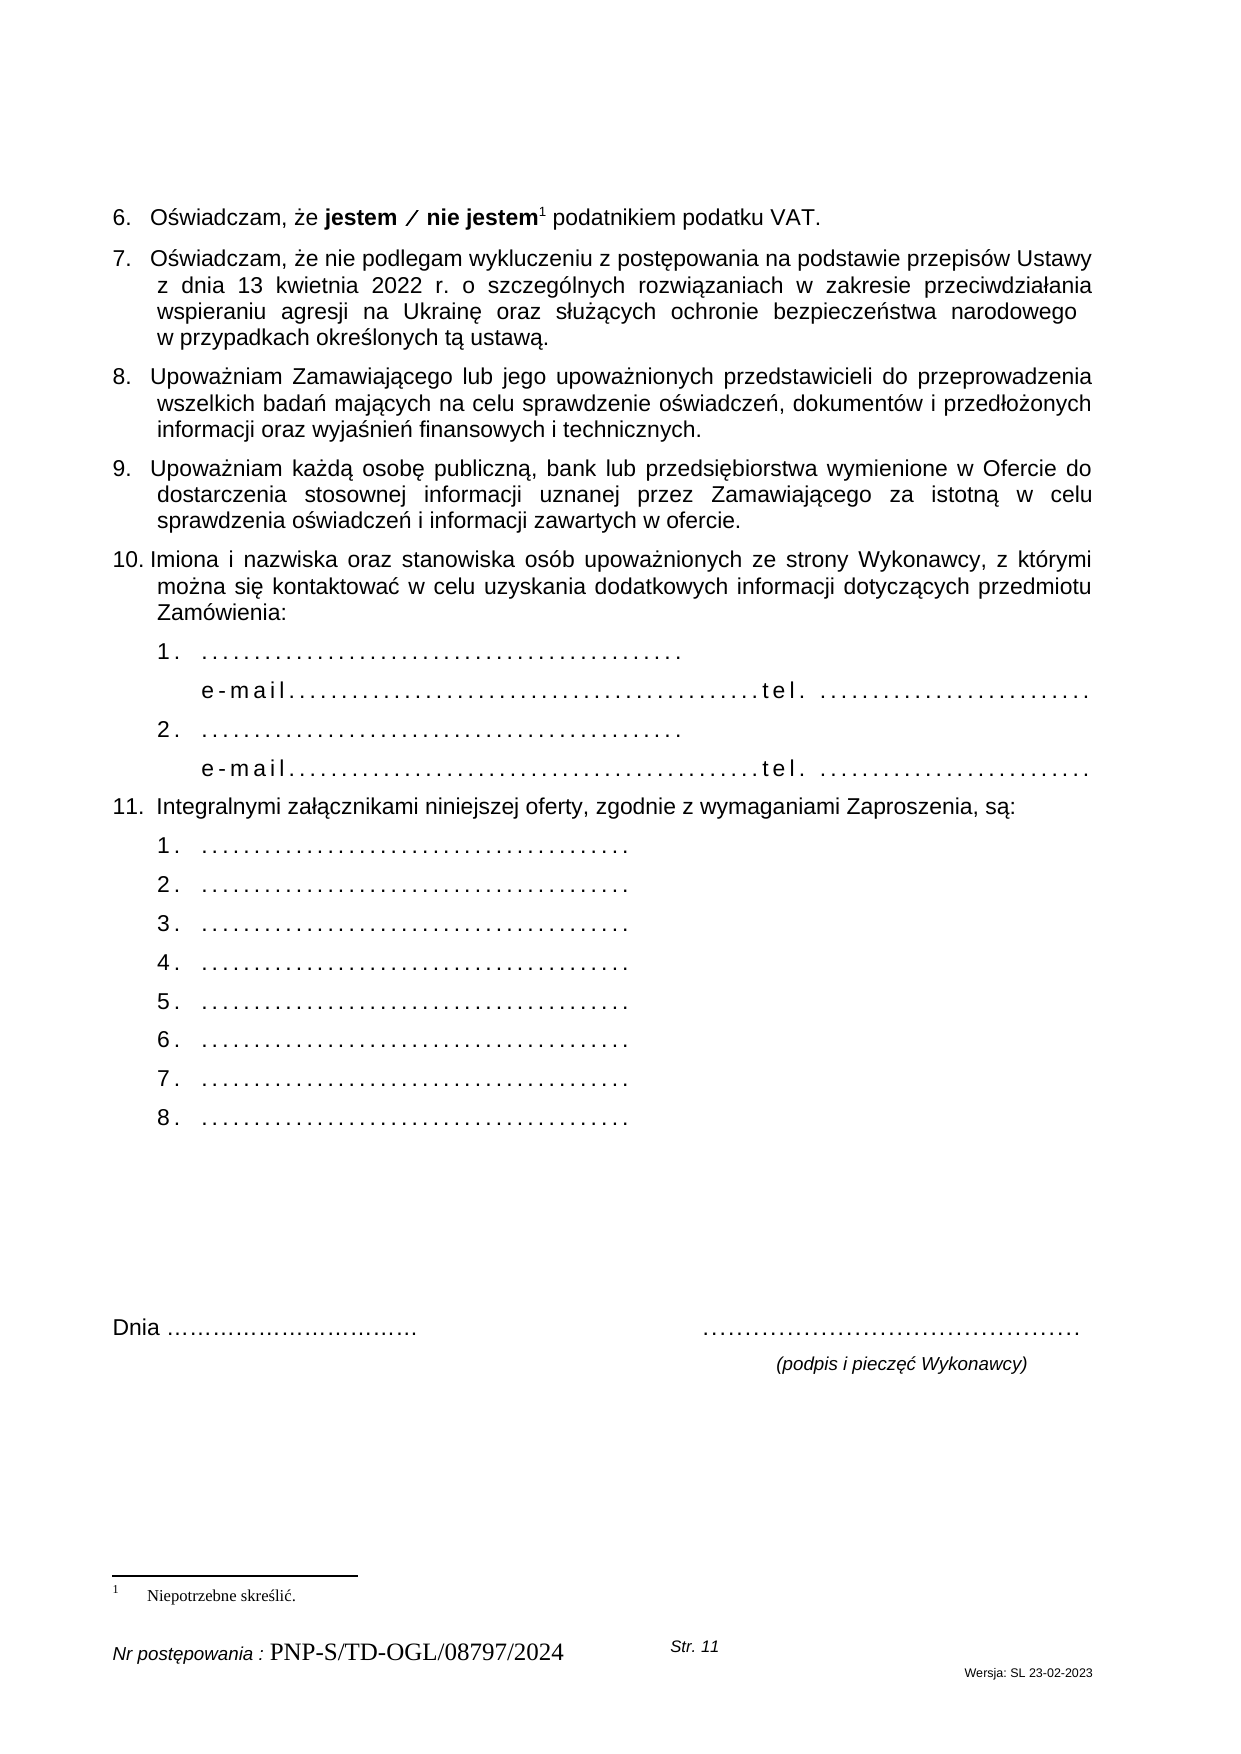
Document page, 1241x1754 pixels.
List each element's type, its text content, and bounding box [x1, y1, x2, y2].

list .............................................. [157, 716, 1093, 742]
text e-mail.............................................tel. .......................... [201, 754, 1093, 781]
list Imiona i nazwiska oraz stanowiska osób upoważnionych ze strony Wykonawcy, z którymi można się kontaktować w celu uzyskania dodatkowych informacji dotyczących przedmiotu Zamówienia: [112, 546, 1093, 625]
list ......................................... [157, 910, 1093, 936]
text (podpis i pieczęć Wykonawcy) [112, 1352, 1093, 1374]
list Upoważniam każdą osobę publiczną, bank lub przedsiębiorstwa wymienione w Ofercie do dostarczenia stosownej informacji uznanej przez Zamawiającego za istotną w celu sprawdzenia oświadczeń i informacji zawartych w ofercie. [112, 455, 1093, 534]
list Oświadczam, że jestem nie jestem podatnikiem podatku VAT. [112, 204, 1093, 230]
list ......................................... [157, 1104, 1093, 1131]
list .............................................. [157, 638, 1093, 664]
list ......................................... [157, 988, 1093, 1014]
text e-mail.............................................tel. .......................... [201, 677, 1093, 703]
list ......................................... [157, 1026, 1093, 1053]
list ......................................... [157, 1065, 1093, 1092]
list ......................................... [157, 832, 1093, 858]
list ......................................... [157, 871, 1093, 897]
text Dnia …………………………… ............................................. [112, 1314, 1093, 1340]
list Integralnymi załącznikami niniejszej oferty, zgodnie z wymaganiami Zaproszenia, są: [112, 793, 1093, 820]
list Oświadczam, że nie podlegam wykluczeniu z postępowania na podstawie przepisów Ustawy z dnia 13 kwietnia 2022 r. o szczególnych rozwiązaniach w zakresie przeciwdziałania wspieraniu agresji na Ukrainę oraz służących ochronie bezpieczeństwa narodowego w przypadkach określonych tą ustawą. [112, 245, 1093, 351]
list Upoważniam Zamawiającego lub jego upoważnionych przedstawicieli do przeprowadzenia wszelkich badań mających na celu sprawdzenie oświadczeń, dokumentów i przedłożonych informacji oraz wyjaśnień finansowych i technicznych. [112, 363, 1093, 442]
list ......................................... [157, 949, 1093, 975]
